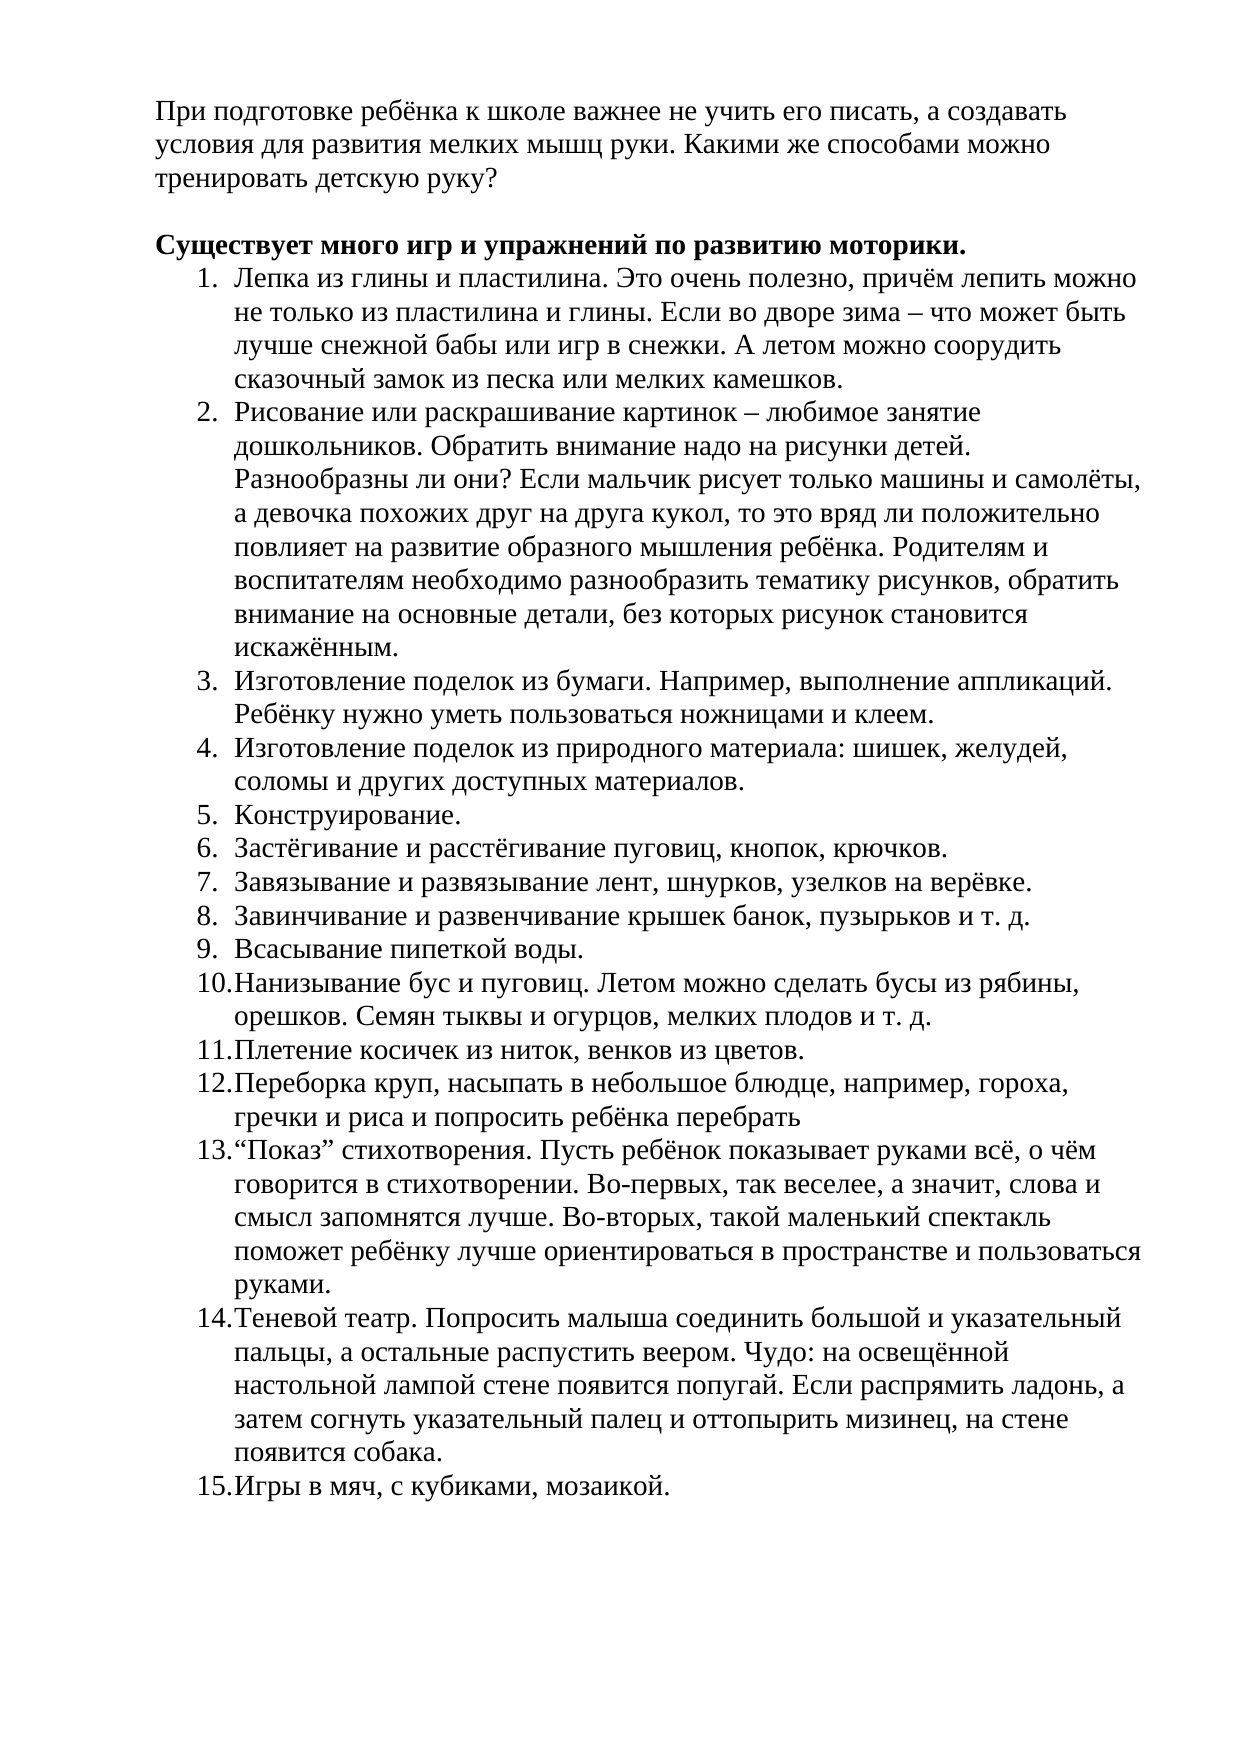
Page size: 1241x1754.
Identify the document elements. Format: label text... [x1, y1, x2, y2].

list Теневой театр. Попросить малыша соединить большой и указательный пальцы, а остальные распустить веером. Чудо: на освещённой настольной лампой стене появится попугай. Если распрямить ладонь, а затем согнуть указательный палец и оттопырить мизинец, на стене появится собака. [196, 1300, 1144, 1468]
list “Показ” стихотворения. Пусть ребёнок показывает руками всё, о чём говорится в стихотворении. Во-первых, так веселее, а значит, слова и смысл запомнятся лучше. Во-вторых, такой маленький спектакль поможет ребёнку лучше ориентироваться в пространстве и пользоваться руками. [196, 1132, 1144, 1300]
list Лепка из глины и пластилина. Это очень полезно, причём лепить можно не только из пластилина и глины. Если во дворе зима – что может быть лучше снежной бабы или игр в снежки. А летом можно соорудить сказочный замок из песка или мелких камешков. [196, 260, 1144, 394]
list Изготовление поделок из природного материала: шишек, желудей, соломы и других доступных материалов. [196, 730, 1144, 797]
list Всасывание пипеткой воды. [196, 931, 1144, 965]
list Завязывание и развязывание лент, шнурков, узелков на верёвке. [196, 864, 1144, 898]
text Существует много игр и упражнений по развитию моторики. [155, 227, 1144, 260]
list Плетение косичек из ниток, венков из цветов. [196, 1032, 1144, 1065]
list Изготовление поделок из бумаги. Например, выполнение аппликаций. Ребёнку нужно уметь пользоваться ножницами и клеем. [196, 663, 1144, 730]
list Нанизывание бус и пуговиц. Летом можно сделать бусы из рябины, орешков. Семян тыквы и огурцов, мелких плодов и т. д. [196, 965, 1144, 1032]
list Застёгивание и расстёгивание пуговиц, кнопок, крючков. [196, 831, 1144, 864]
list Конструирование. [196, 797, 1144, 831]
text При подготовке ребёнка к школе важнее не учить его писать, а создавать условия для развития мелких мышц руки. Какими же способами можно тренировать детскую руку? [155, 93, 1144, 193]
list Переборка круп, насыпать в небольшое блюдце, например, гороха, гречки и риса и попросить ребёнка перебрать [196, 1065, 1144, 1132]
list Завинчивание и развенчивание крышек банок, пузырьков и т. д. [196, 898, 1144, 931]
list Игры в мяч, с кубиками, мозаикой. [196, 1468, 1144, 1501]
list Рисование или раскрашивание картинок – любимое занятие дошкольников. Обратить внимание надо на рисунки детей. Разнообразны ли они? Если мальчик рисует только машины и самолёты, а девочка похожих друг на друга кукол, то это вряд ли положительно повлияет на развитие образного мышления ребёнка. Родителям и воспитателям необходимо разнообразить тематику рисунков, обратить внимание на основные детали, без которых рисунок становится искажённым. [196, 394, 1144, 663]
